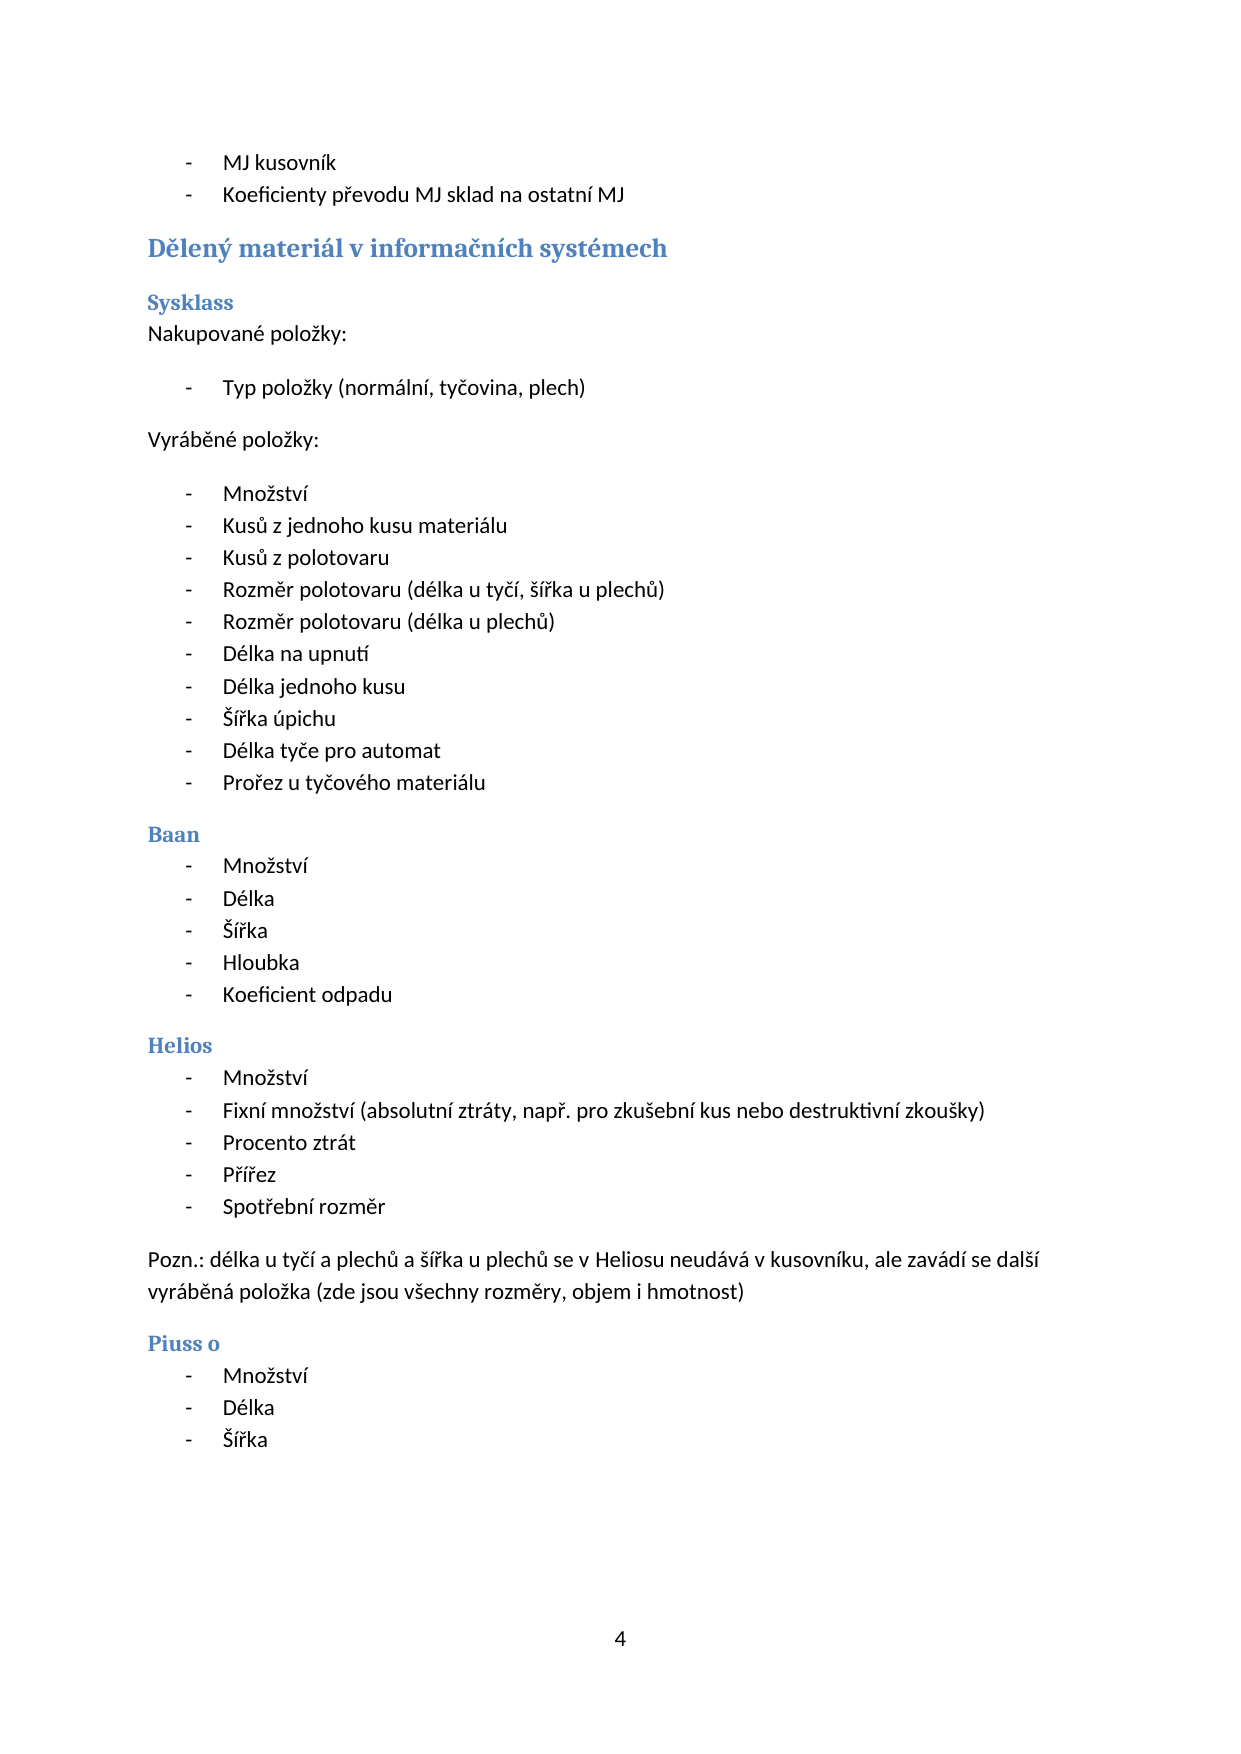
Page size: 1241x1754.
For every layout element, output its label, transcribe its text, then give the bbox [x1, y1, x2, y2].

list Prořez u tyčového materiálu [185, 768, 1093, 796]
text Nakupované položky: [148, 319, 1093, 348]
list Hloubka [185, 948, 1093, 976]
subtitle Dělený materiál v informačních systémech [148, 233, 1093, 264]
subtitle Piuss o [148, 1331, 1093, 1357]
list Fixní množství (absolutní ztráty, např. pro zkušební kus nebo destruktivní zkoušky) [185, 1096, 1093, 1124]
subtitle Helios [148, 1033, 1093, 1060]
list Množství [185, 1361, 1093, 1389]
list Délka jednoho kusu [185, 672, 1093, 700]
list Rozměr polotovaru (délka u tyčí, šířka u plechů) [185, 575, 1093, 603]
list Délka na upnutí [185, 639, 1093, 668]
list MJ kusovník [185, 148, 1093, 176]
list Délka tyče pro automat [185, 736, 1093, 764]
list Spotřební rozměr [185, 1192, 1093, 1220]
list Koeficient odpadu [185, 980, 1093, 1008]
text Vyráběné položky: [148, 426, 1093, 454]
text Pozn.: délka u tyčí a plechů a šířka u plechů se v Heliosu neudává v kusovníku, ale zavádí se další vyráběná položka (zde jsou všechny rozměry, objem i hmotnost) [148, 1245, 1093, 1306]
subtitle Sysklass [148, 289, 1093, 316]
list Délka [185, 884, 1093, 912]
list Délka [185, 1393, 1093, 1421]
list Kusů z jednoho kusu materiálu [185, 511, 1093, 539]
subtitle Baan [148, 821, 1093, 848]
list Šířka [185, 1425, 1093, 1453]
list Typ položky (normální, tyčovina, plech) [185, 373, 1093, 401]
list Přířez [185, 1160, 1093, 1188]
list Šířka [185, 916, 1093, 944]
list Množství [185, 852, 1093, 879]
list Koeficienty převodu MJ sklad na ostatní MJ [185, 180, 1093, 208]
list Šířka úpichu [185, 704, 1093, 732]
list Procento ztrát [185, 1128, 1093, 1156]
list Množství [185, 1063, 1093, 1092]
list Rozměr polotovaru (délka u plechů) [185, 607, 1093, 635]
list Množství [185, 479, 1093, 507]
list Kusů z polotovaru [185, 543, 1093, 571]
